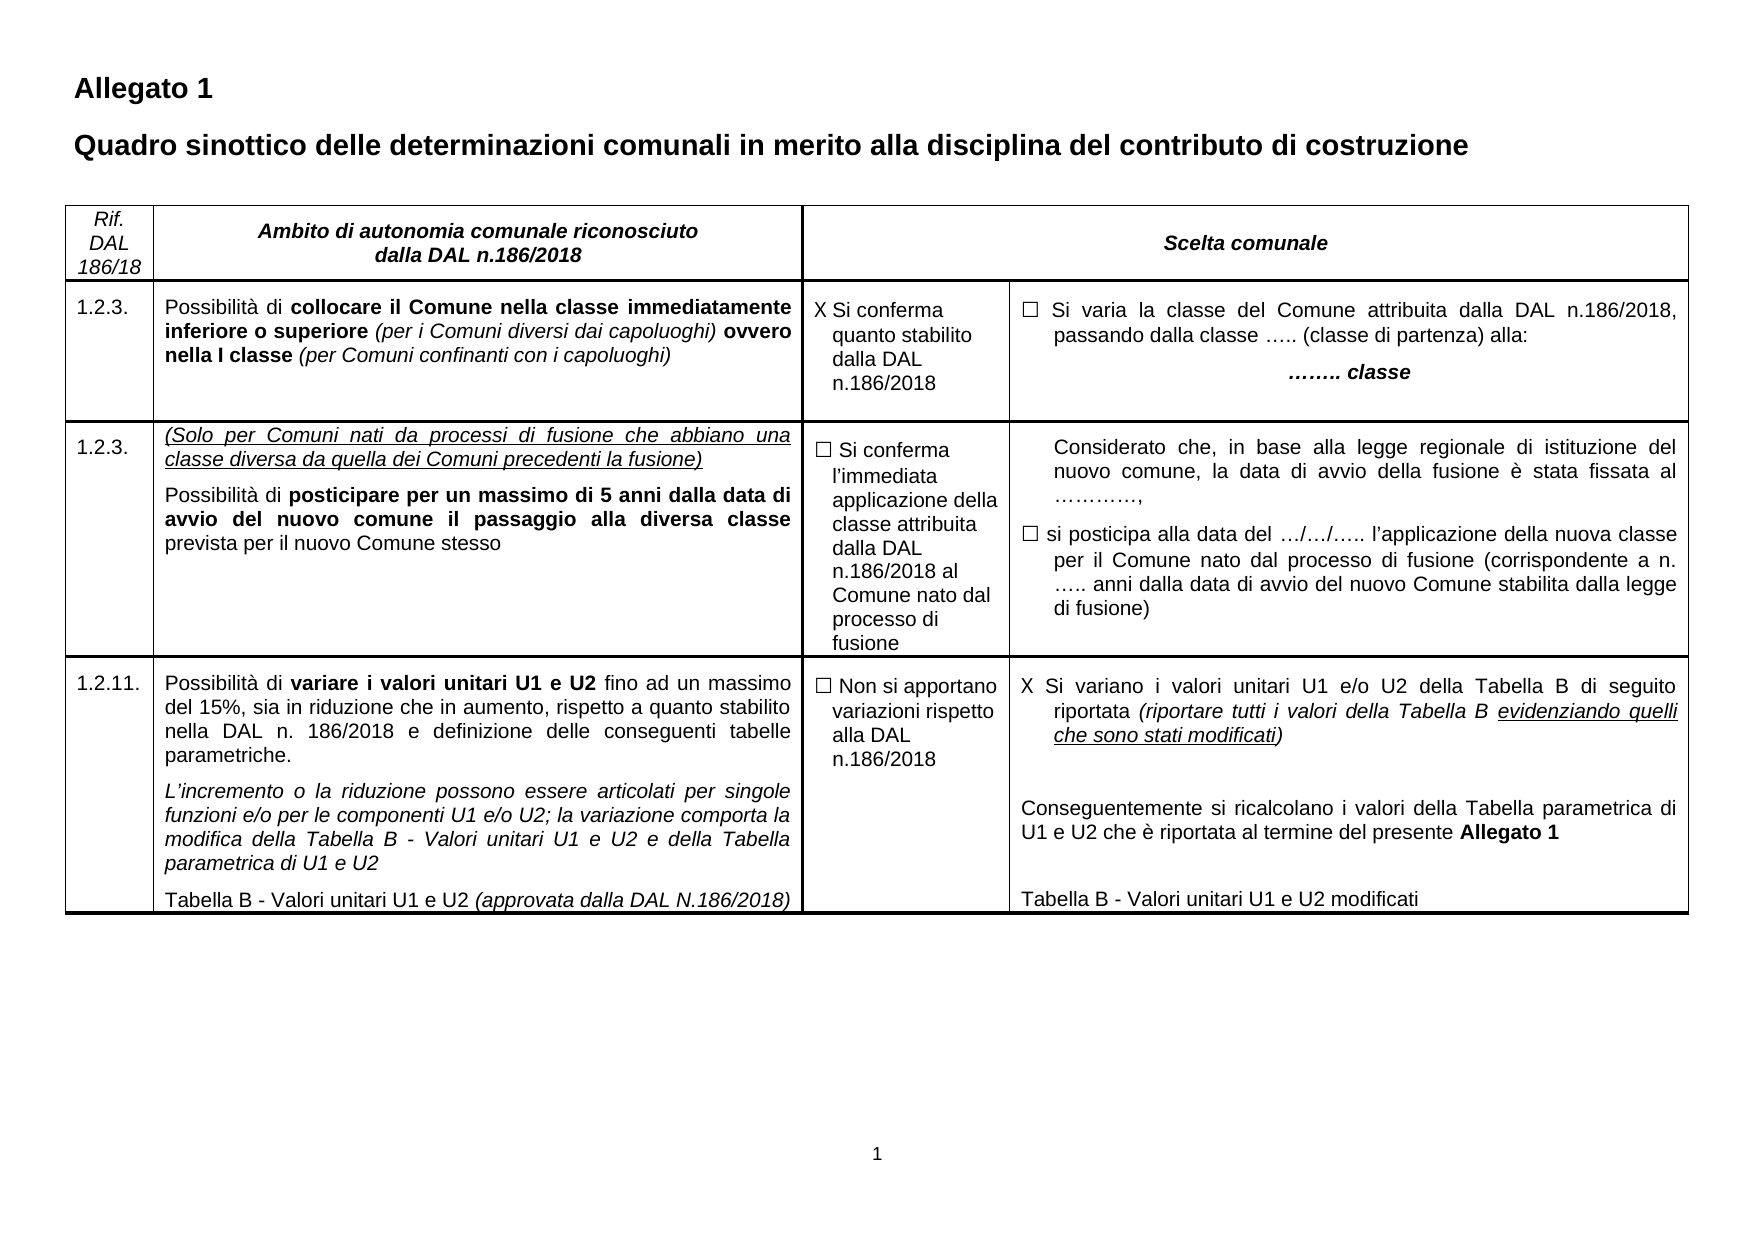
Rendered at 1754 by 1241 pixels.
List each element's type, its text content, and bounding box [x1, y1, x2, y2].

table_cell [154, 658, 801, 911]
table_cell Si varia la classe del Comune attribuita dalla DAL n.186/2018, passando dalla classe (classe di partenza) alla: classe [1010, 282, 1688, 419]
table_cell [1010, 658, 1688, 911]
table_cell 1.2.3. [66, 282, 153, 419]
table_cell (Solo per Comuni nati da processi di fusione che abbiano una classe diversa da quella dei Comuni precedenti la fusione) Possibilità di posticipare per un massimo di 5 anni dalla data di avvio del nuovo comune il passaggio alla diversa classe prevista per il nuovo Comune stesso [154, 423, 801, 655]
table_header Ambito di autonomia comunale riconosciuto dalla DAL n.186/2018 [154, 206, 801, 279]
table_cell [804, 658, 1009, 911]
table_cell 1.2.11. [66, 658, 153, 911]
table_cell 1.2.3. [66, 423, 153, 655]
table_cell Si conferma l’immediata applicazione della classe attribuita dalla DAL n.186/2018 al Comune nato dal processo di fusione [804, 423, 1009, 655]
text Allegato 1 [74, 74, 1680, 105]
table_cell Considerato che, in base alla legge regionale di istituzione del nuovo comune, la data di avvio della fusione è stata fissata al , si posticipa alla data del l’applicazione della nuova classe per il Comune nato dal processo di fusione (corrispondente a n. anni dalla data di avvio del nuovo Comune stabilita dalla legge di fusione) [1010, 423, 1688, 655]
table_header Scelta comunale [804, 206, 1688, 279]
table_header Rif. DAL 186/18 [66, 206, 153, 279]
table_cell Si conferma quanto stabilito dalla DAL n.186/2018 [804, 282, 1009, 419]
text Quadro sinottico delle determinazioni comunali in merito alla disciplina del contributo di costruzione [74, 130, 1680, 161]
table_cell Possibilità di collocare il Comune nella classe immediatamente inferiore o superiore (per i Comuni diversi dai capoluoghi) ovvero nella I classe (per Comuni confinanti con i capoluoghi) [154, 282, 801, 419]
